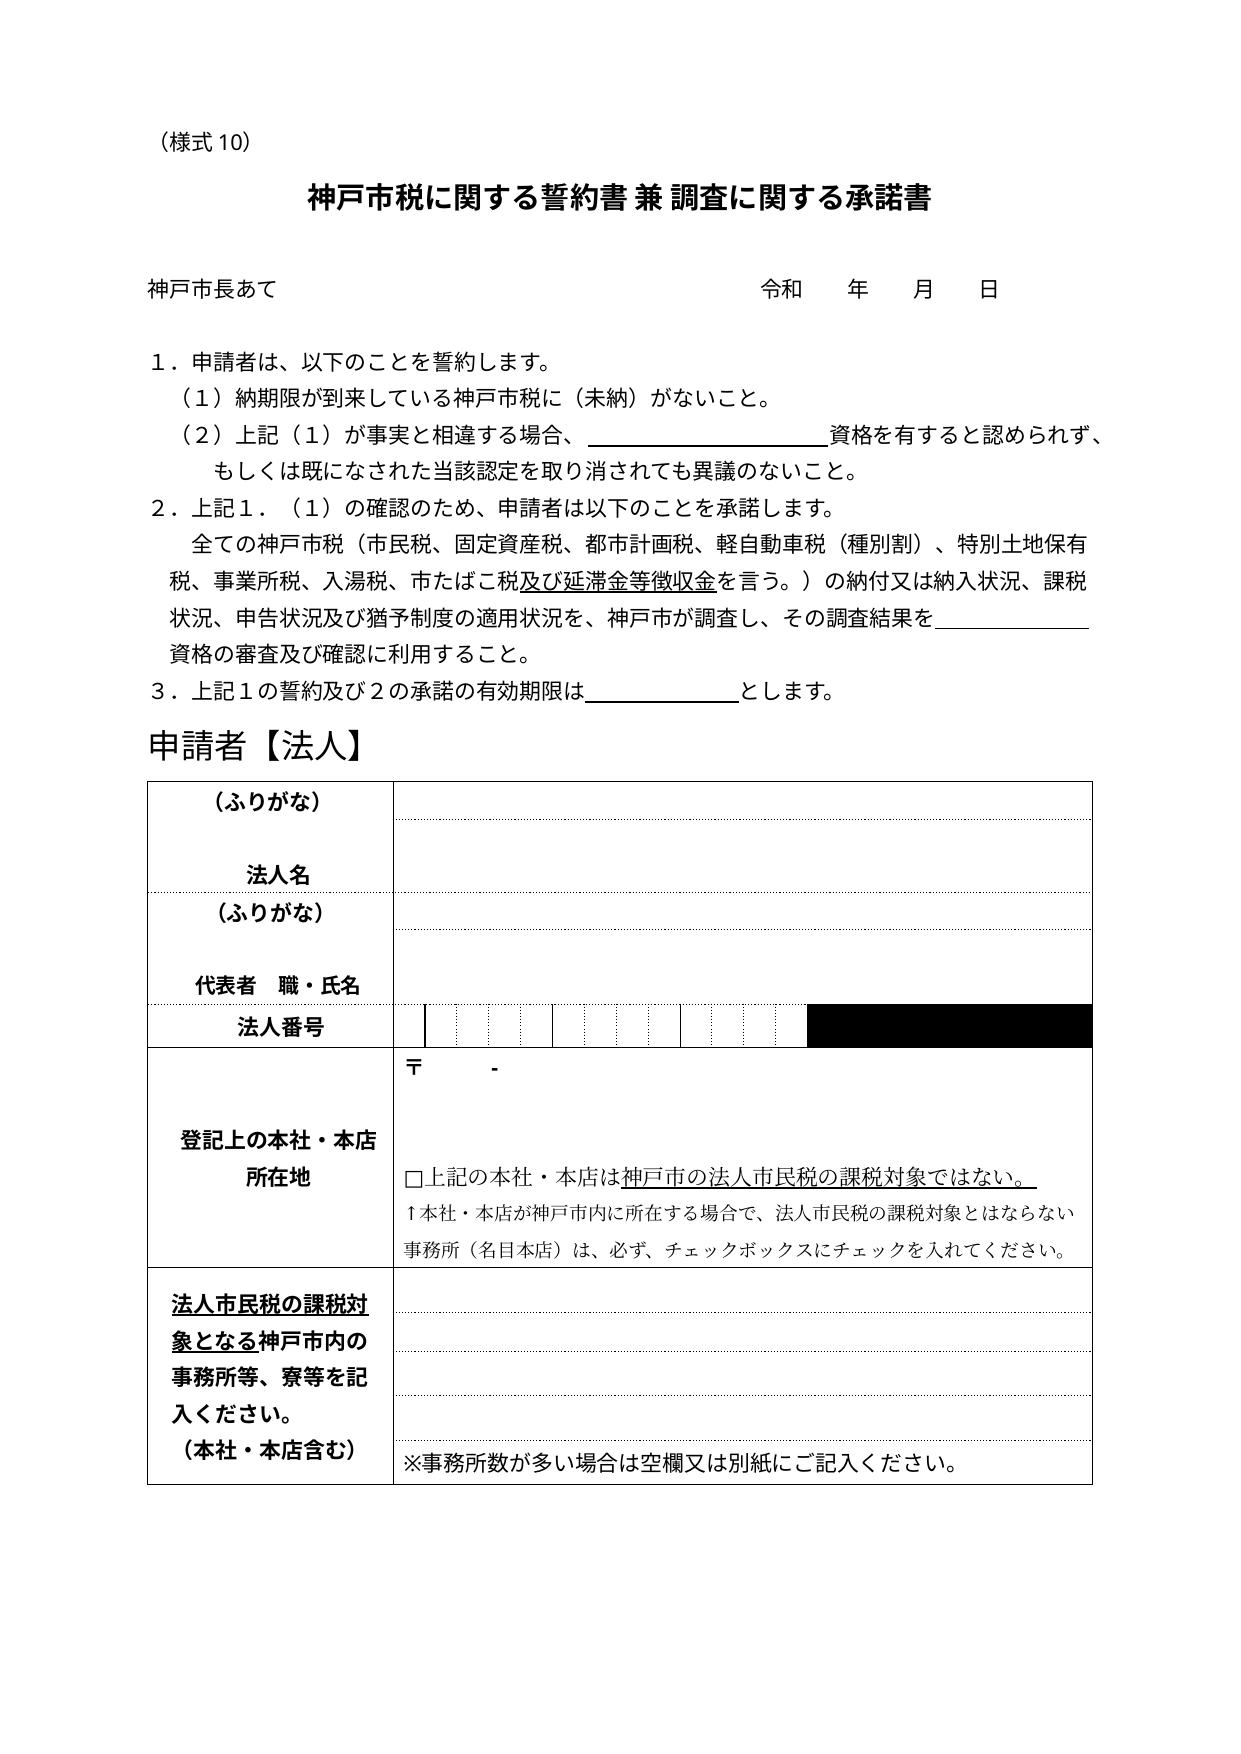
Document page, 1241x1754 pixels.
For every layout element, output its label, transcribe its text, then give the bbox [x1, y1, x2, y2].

table_cell （ふりがな） 代表者 職・氏名 [148, 892, 393, 1003]
table_cell [489, 1004, 521, 1047]
table_cell [394, 1312, 1092, 1351]
table_cell [648, 1004, 680, 1047]
text 申請者【法人】 [148, 708, 1092, 781]
table_cell [616, 1004, 648, 1047]
table_cell [394, 1395, 1092, 1439]
table_cell [394, 1004, 424, 1047]
table_cell 法人番号 [148, 1004, 393, 1047]
text ２．上記１．（１）の確認のため、申請者は以下のことを承諾します。 [148, 488, 1092, 525]
table_cell [394, 819, 1092, 892]
text 全ての神戸市税（市民税、固定資産税、都市計画税、軽自動車税（種別割）、特別土地保有税、事業所税、入湯税、市たばこ税及び延滞金等徴収金を言う。）の納付又は納入状況、課税状況、申告状況及び猶予制度の適用状況を、神戸市が調査し、その調査結果を 資格の審査及び確認に利用すること。 [148, 525, 1092, 671]
table_cell 法人市民税の課税対象となる神戸市内の事務所等、寮等を記入ください。 （本社・本店含む） [148, 1268, 393, 1484]
table_cell [457, 1004, 489, 1047]
table_cell [394, 892, 1092, 929]
text ３．上記１の誓約及び２の承諾の有効期限は とします。 [148, 671, 1092, 708]
table_cell [426, 1004, 457, 1047]
table_cell 登記上の本社・本店 所在地 [148, 1048, 393, 1267]
table_cell [394, 929, 1092, 1003]
table_cell [394, 1268, 1092, 1312]
table_header （ふりがな） 法人名 [148, 782, 393, 892]
table_cell [776, 1004, 807, 1047]
text 神戸市税に関する誓約書 兼 調査に関する承諾書 [148, 159, 1092, 233]
table_cell [744, 1004, 776, 1047]
table_cell [681, 1004, 712, 1047]
table_cell [521, 1004, 552, 1047]
table_cell [394, 1351, 1092, 1395]
subtitle （様式10）神戸市税に関する誓約書兼調査に関する承諾書 [148, 123, 1092, 159]
table_header [394, 782, 1092, 819]
table_cell [808, 1004, 1092, 1047]
text （２）上記（１）が事実と相違する場合、 資格を有すると認められず、もしくは既になされた当該認定を取り消されても異議のないこと。 [148, 415, 1092, 488]
table_cell [584, 1004, 616, 1047]
table_cell 〒 - □上記の本社・本店は神戸市の法人市民税の課税対象ではない。 ↑本社・本店が神戸市内に所在する場合で、法人市民税の課税対象とはならない事務所（名目本店）は、必ず、チェックボックスにチェックを入れてください。 [394, 1048, 1092, 1267]
text １．申請者は、以下のことを誓約します。 [148, 342, 1092, 379]
table_cell [712, 1004, 744, 1047]
table_cell [553, 1004, 584, 1047]
text （１）納期限が到来している神戸市税に（未納）がないこと。 [148, 379, 1092, 415]
table_cell ※事務所数が多い場合は空欄又は別紙にご記入ください。 [394, 1440, 1092, 1484]
text 神戸市長あて 令和 年 月 日 [148, 269, 1092, 306]
